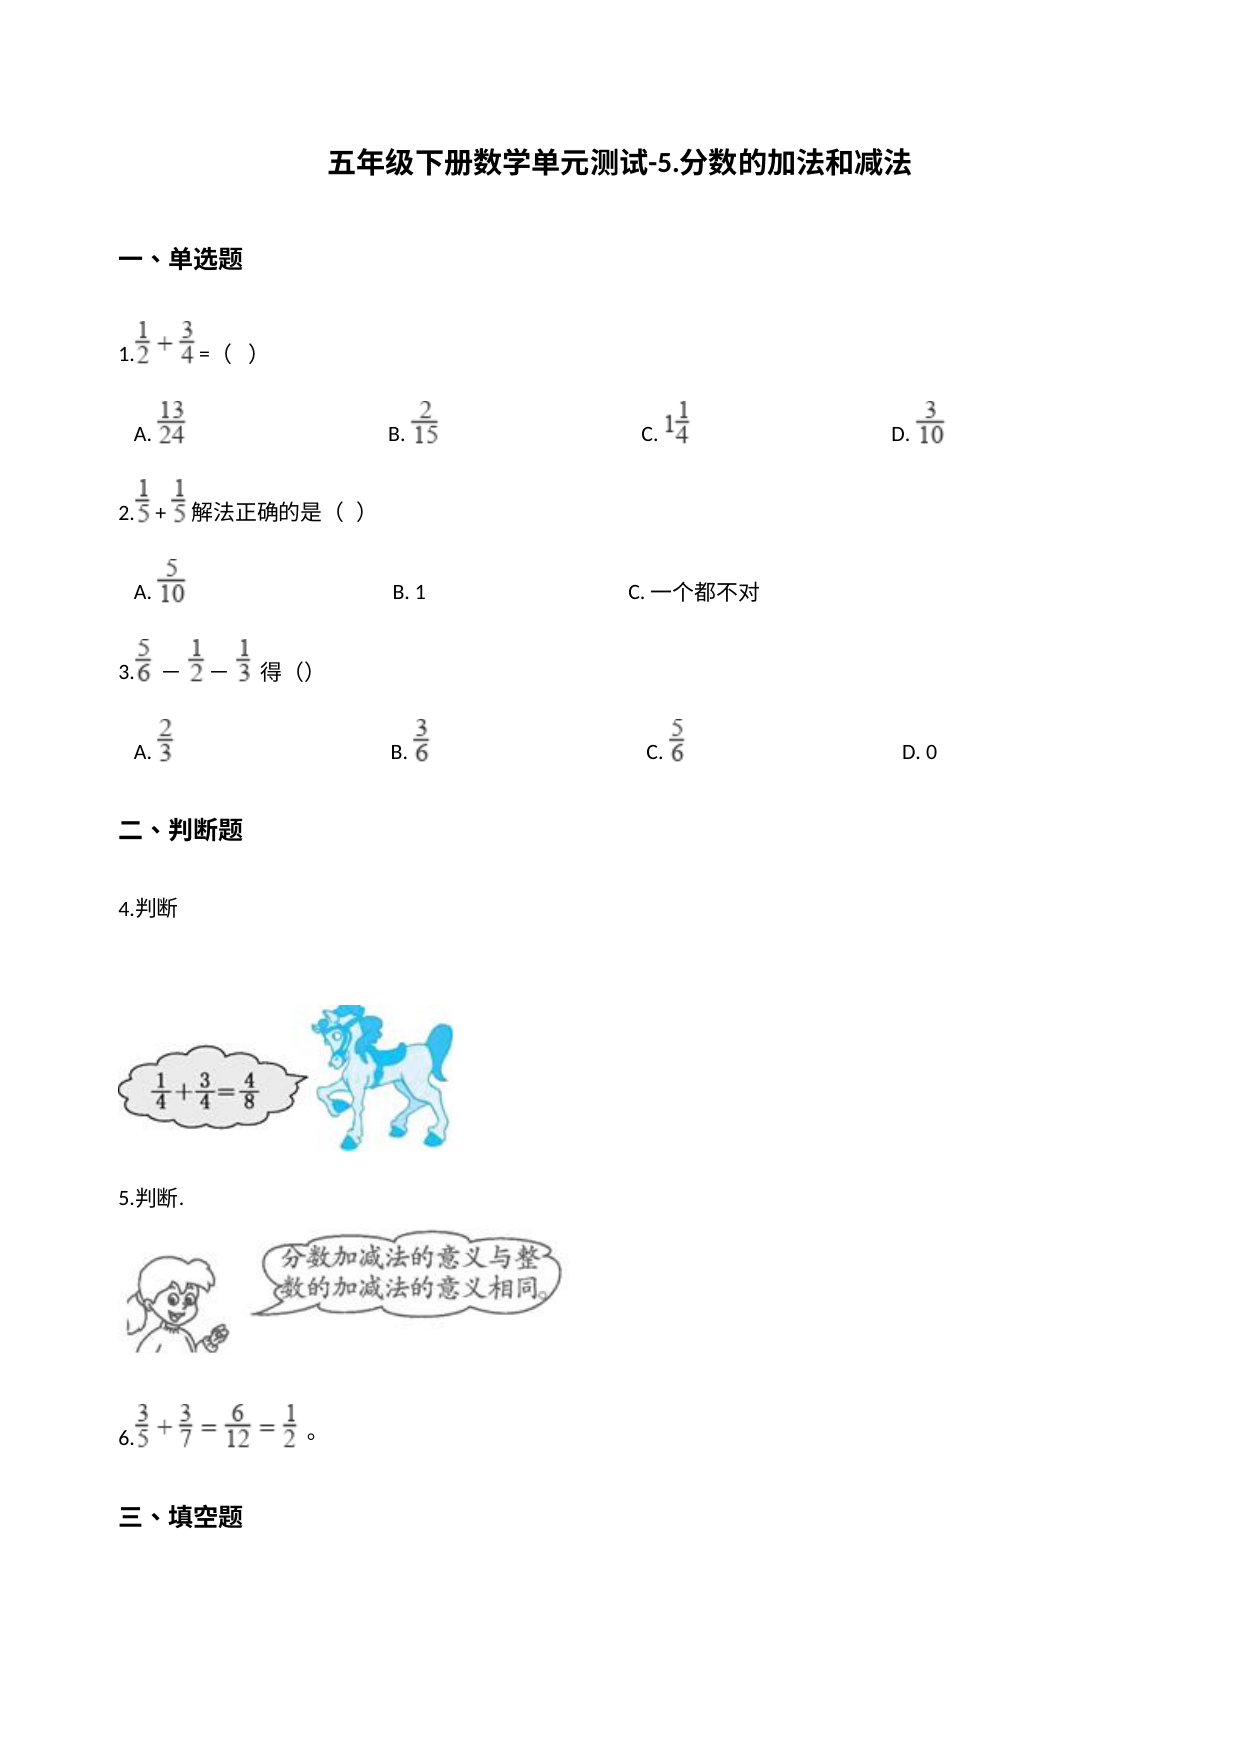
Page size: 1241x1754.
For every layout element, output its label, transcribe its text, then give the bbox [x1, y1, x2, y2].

text 6.。 [118, 1405, 1122, 1470]
text 三、填空题 [118, 1485, 1122, 1550]
text 1.=（ ） [118, 321, 1122, 386]
picture [134, 479, 156, 524]
text A. B. C. D. 0 [134, 719, 1122, 784]
text A. B. 1 C. 一个都不对 [134, 559, 1122, 624]
text 4.判断 [118, 892, 1122, 1168]
text 二、判断题 [118, 797, 1122, 862]
picture [187, 639, 208, 683]
picture [663, 401, 694, 445]
picture [157, 719, 178, 763]
text 2.+ 解法正确的是（ ） [118, 479, 1122, 544]
text 3. － － 得（） [118, 639, 1122, 704]
text 5.判断. [118, 1182, 1122, 1214]
picture [157, 559, 190, 604]
picture [171, 479, 192, 524]
picture [412, 719, 434, 763]
text 一、单选题 [118, 227, 1122, 292]
picture [134, 321, 199, 365]
picture [410, 401, 444, 445]
picture [157, 401, 190, 445]
text A. B. C. D. [134, 401, 1122, 466]
picture [915, 401, 948, 445]
picture [134, 639, 156, 683]
text 五年级下册数学单元测试-5.分数的加法和减法 [118, 129, 1122, 194]
picture [235, 639, 255, 683]
picture [668, 719, 689, 763]
picture [118, 1228, 570, 1364]
picture [134, 1404, 301, 1449]
picture [118, 1005, 453, 1151]
